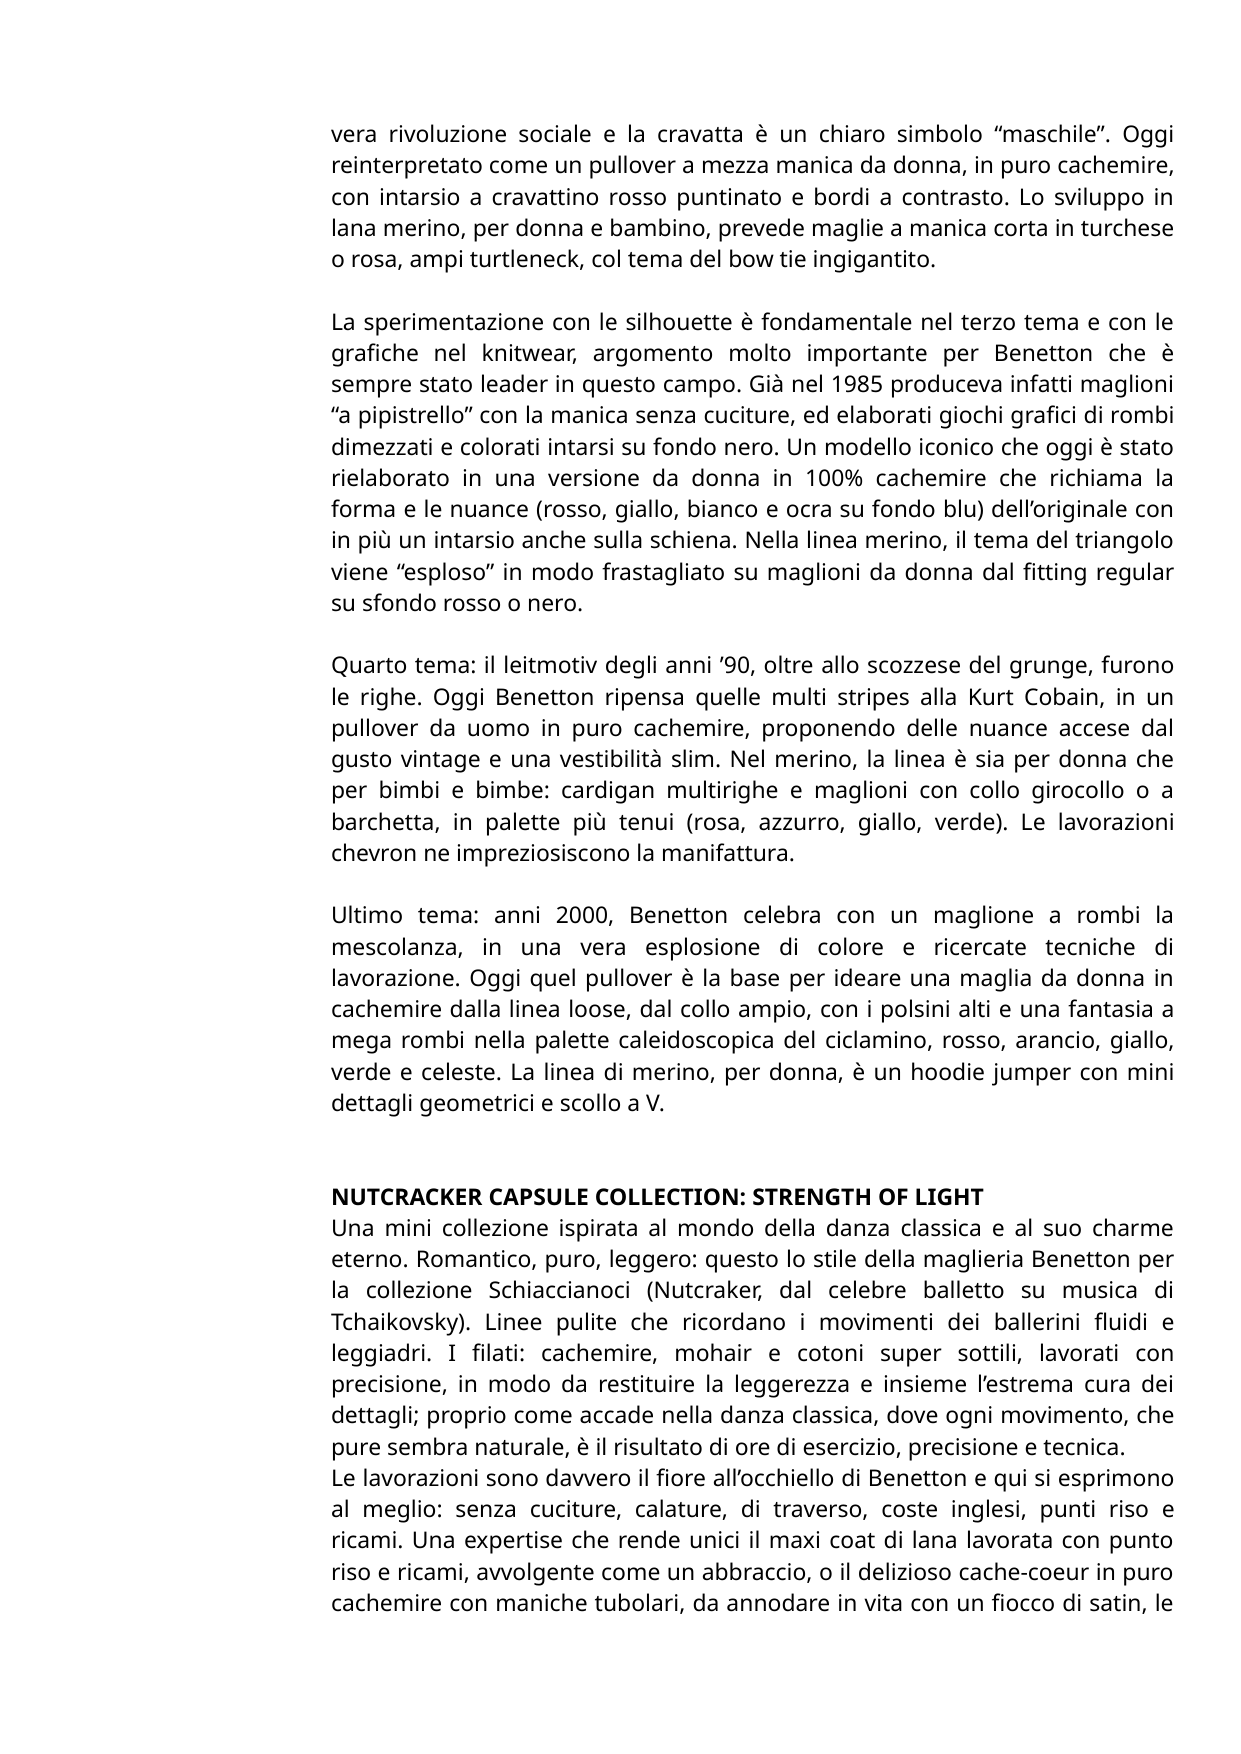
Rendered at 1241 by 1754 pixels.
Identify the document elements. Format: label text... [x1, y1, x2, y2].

text NUTCRACKER CAPSULE COLLECTION: STRENGTH OF LIGHT [331, 1181, 1175, 1212]
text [331, 1462, 1175, 1618]
text Quarto tema: il leitmotiv degli anni ’90, oltre allo scozzese del grunge, furono le righe. Oggi Benetton ripensa quelle multi stripes alla Kurt Cobain, in un pullover da uomo in puro cachemire, proponendo delle nuance accese dal gusto vintage e una vestibilità slim. Nel merino, la linea è sia per donna che per bimbi e bimbe: cardigan multirighe e maglioni con collo girocollo o a barchetta, in palette più tenui (rosa, azzurro, giallo, verde). Le lavorazioni chevron ne impreziosiscono la manifattura. [331, 649, 1175, 868]
text La sperimentazione con le silhouette è fondamentale nel terzo tema e con le grafiche nel knitwear, argomento molto importante per Benetton che è sempre stato leader in questo campo. Già nel 1985 produceva infatti maglioni “a pipistrello” con la manica senza cuciture, ed elaborati giochi grafici di rombi dimezzati e colorati intarsi su fondo nero. Un modello iconico che oggi è stato rielaborato in una versione da donna in 100% cachemire che richiama la forma e le nuance (rosso, giallo, bianco e ocra su fondo blu) dell’originale con in più un intarsio anche sulla schiena. Nella linea merino, il tema del triangolo viene “esploso” in modo frastagliato su maglioni da donna dal fitting regular su sfondo rosso o nero. [331, 306, 1175, 618]
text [331, 118, 1175, 274]
text Ultimo tema: anni 2000, Benetton celebra con un maglione a rombi la mescolanza, in una vera esplosione di colore e ricercate tecniche di lavorazione. Oggi quel pullover è la base per ideare una maglia da donna in cachemire dalla linea loose, dal collo ampio, con i polsini alti e una fantasia a mega rombi nella palette caleidoscopica del ciclamino, rosso, arancio, giallo, verde e celeste. La linea di merino, per donna, è un hoodie jumper con mini dettagli geometrici e scollo a V. [331, 899, 1175, 1118]
text Una mini collezione ispirata al mondo della danza classica e al suo charme eterno. Romantico, puro, leggero: questo lo stile della maglieria Benetton per la collezione Schiaccianoci (Nutcraker, dal celebre balletto su musica di Tchaikovsky). Linee pulite che ricordano i movimenti dei ballerini fluidi e leggiadri. I filati: cachemire, mohair e cotoni super sottili, lavorati con precisione, in modo da restituire la leggerezza e insieme l’estrema cura dei dettagli; proprio come accade nella danza classica, dove ogni movimento, che pure sembra naturale, è il risultato di ore di esercizio, precisione e tecnica. [331, 1212, 1175, 1462]
